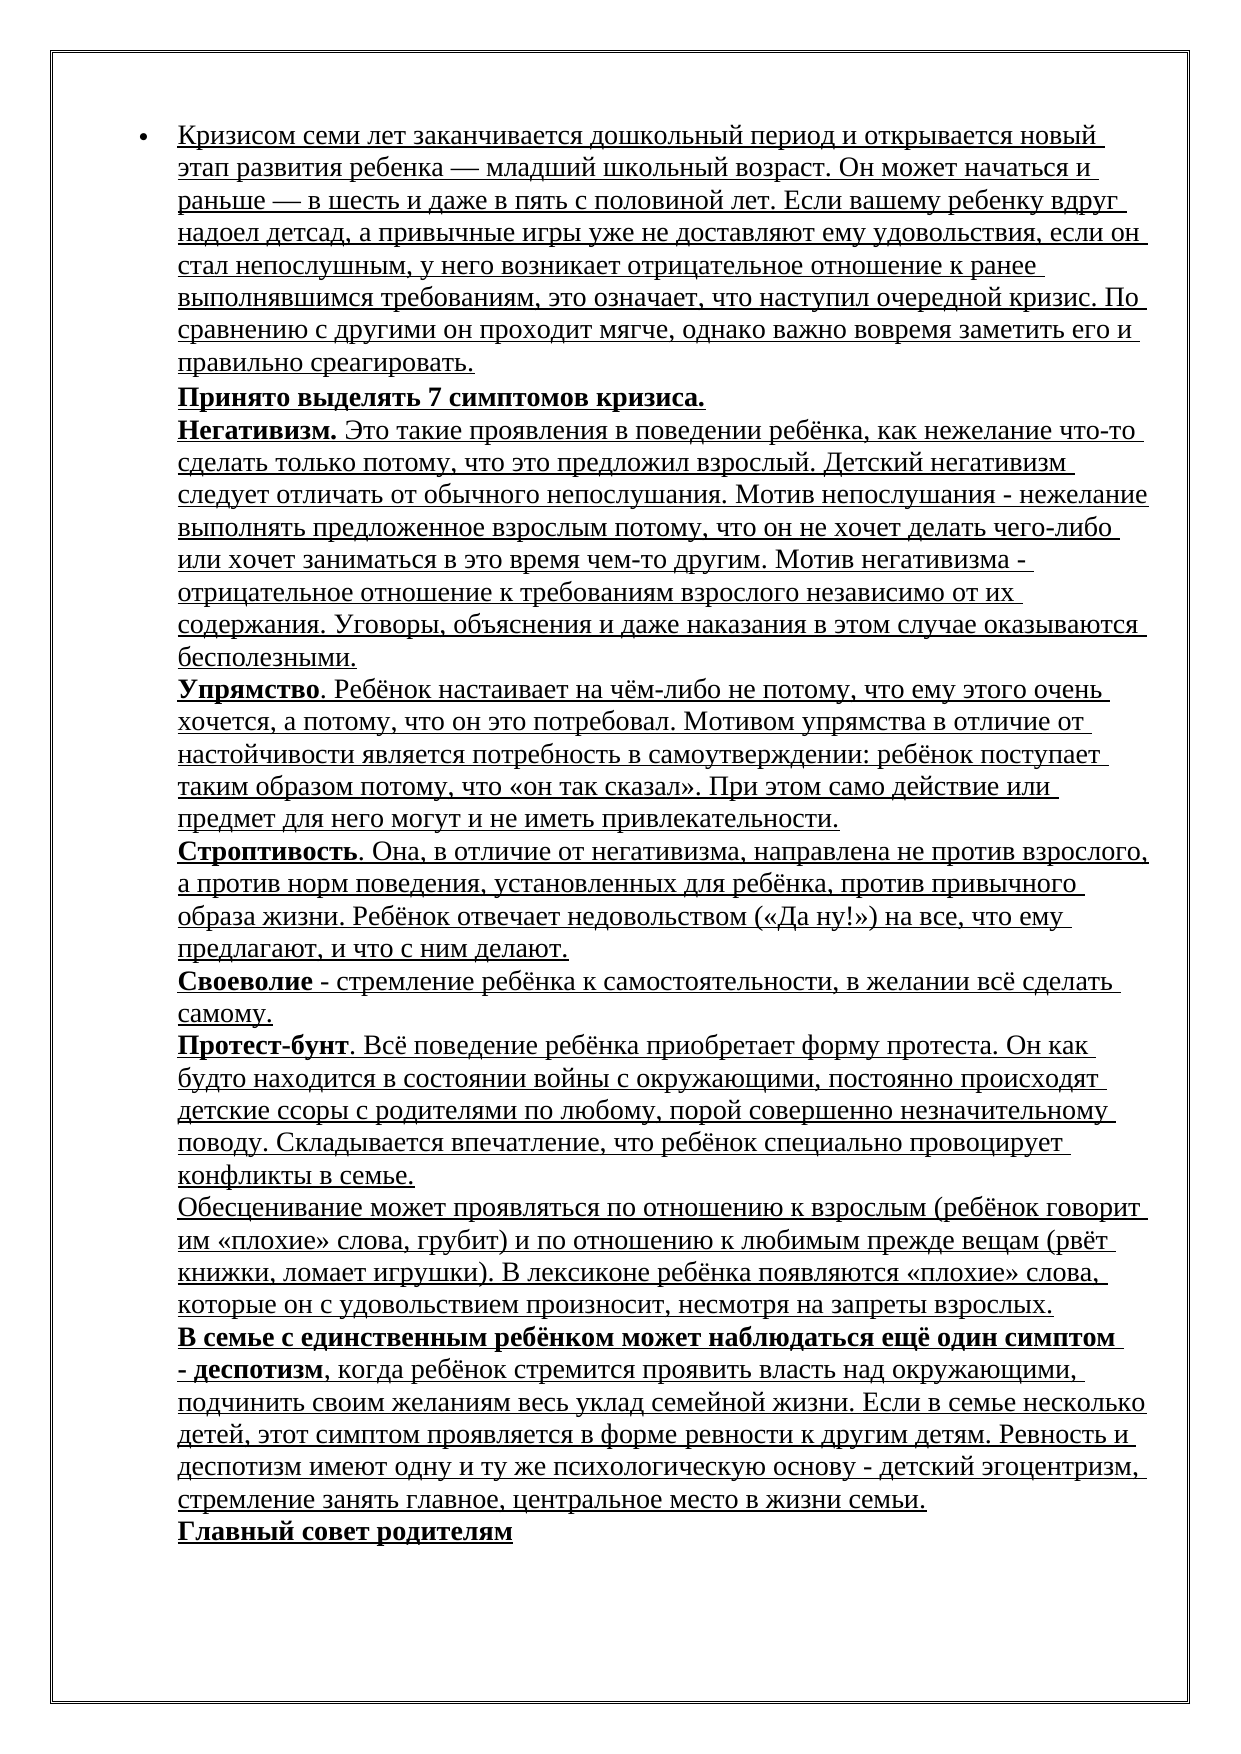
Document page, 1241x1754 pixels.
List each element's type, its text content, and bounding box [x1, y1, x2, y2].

text Главный совет родителям [177, 1514, 1152, 1547]
text Принято выделять 7 симптомов кризиса. Негативизм. Это такие проявления в поведении ребёнка, как нежелание что-то сделать только потому, что это предложил взрослый. Детский негативизм следует отличать от обычного непослушания. Мотив непослушания - нежелание выполнять предложенное взрослым потому, что он не хочет делать чего-либо или хочет заниматься в это время чем-то другим. Мотив негативизма - отрицательное отношение к требованиям взрослого независимо от их содержания. Уговоры, объяснения и даже наказания в этом случае оказываются бесполезными. Упрямство. Ребёнок настаивает на чём-либо не потому, что ему этого очень хочется, а потому, что он это потребовал. Мотивом упрямства в отличие от настойчивости является потребность в самоутверждении: ребёнок поступает таким образом потому, что «он так сказал». При этом само действие или предмет для него могут и не иметь привлекательности. Строптивость. Она, в отличие от негативизма, направлена не против взрослого, а против норм поведения, установленных для ребёнка, против привычного образа жизни. Ребёнок отвечает недовольством («Да ну!») на все, что ему предлагают, и что с ним делают. Своеволие - стремление ребёнка к самостоятельности, в желании всё сделать самому. Протест-бунт. Всё поведение ребёнка приобретает форму протеста. Он как будто находится в состоянии войны с окружающими, постоянно происходят детские ссоры с родителями по любому, порой совершенно незначительному поводу. Складывается впечатление, что ребёнок специально провоцирует конфликты в семье. Обесценивание может проявляться по отношению к взрослым (ребёнок говорит им «плохие» слова, грубит) и по отношению к любимым прежде вещам (рвёт книжки, ломает игрушки). В лексиконе ребёнка появляются «плохие» слова, которые он с удовольствием произносит, несмотря на запреты взрослых. В семье с единственным ребёнком может наблюдаться ещё один симптом - деспотизм, когда ребёнок стремится проявить власть над окружающими, подчинить своим желаниям весь уклад семейной жизни. Если в семье несколько детей, этот симптом проявляется в форме ревности к другим детям. Ревность и деспотизм имеют одну и ту же психологическую основу - детский эгоцентризм, стремление занять главное, центральное место в жизни семьи. [177, 380, 1152, 1514]
list Кризисом семи лет заканчивается дошкольный период и открывается новый этап развития ребенка — младший школьный возраст. Он может начаться и раньше — в шесть и даже в пять с половиной лет. Если вашему ребенку вдруг надоел детсад, а привычные игры уже не доставляют ему удовольствия, если он стал непослушным, у него возникает отрицательное отношение к ранее выполнявшимся требованиям, это означает, что наступил очередной кризис. По сравнению с другими он проходит мягче, однако важно вовремя заметить его и правильно среагировать. [140, 118, 1152, 377]
